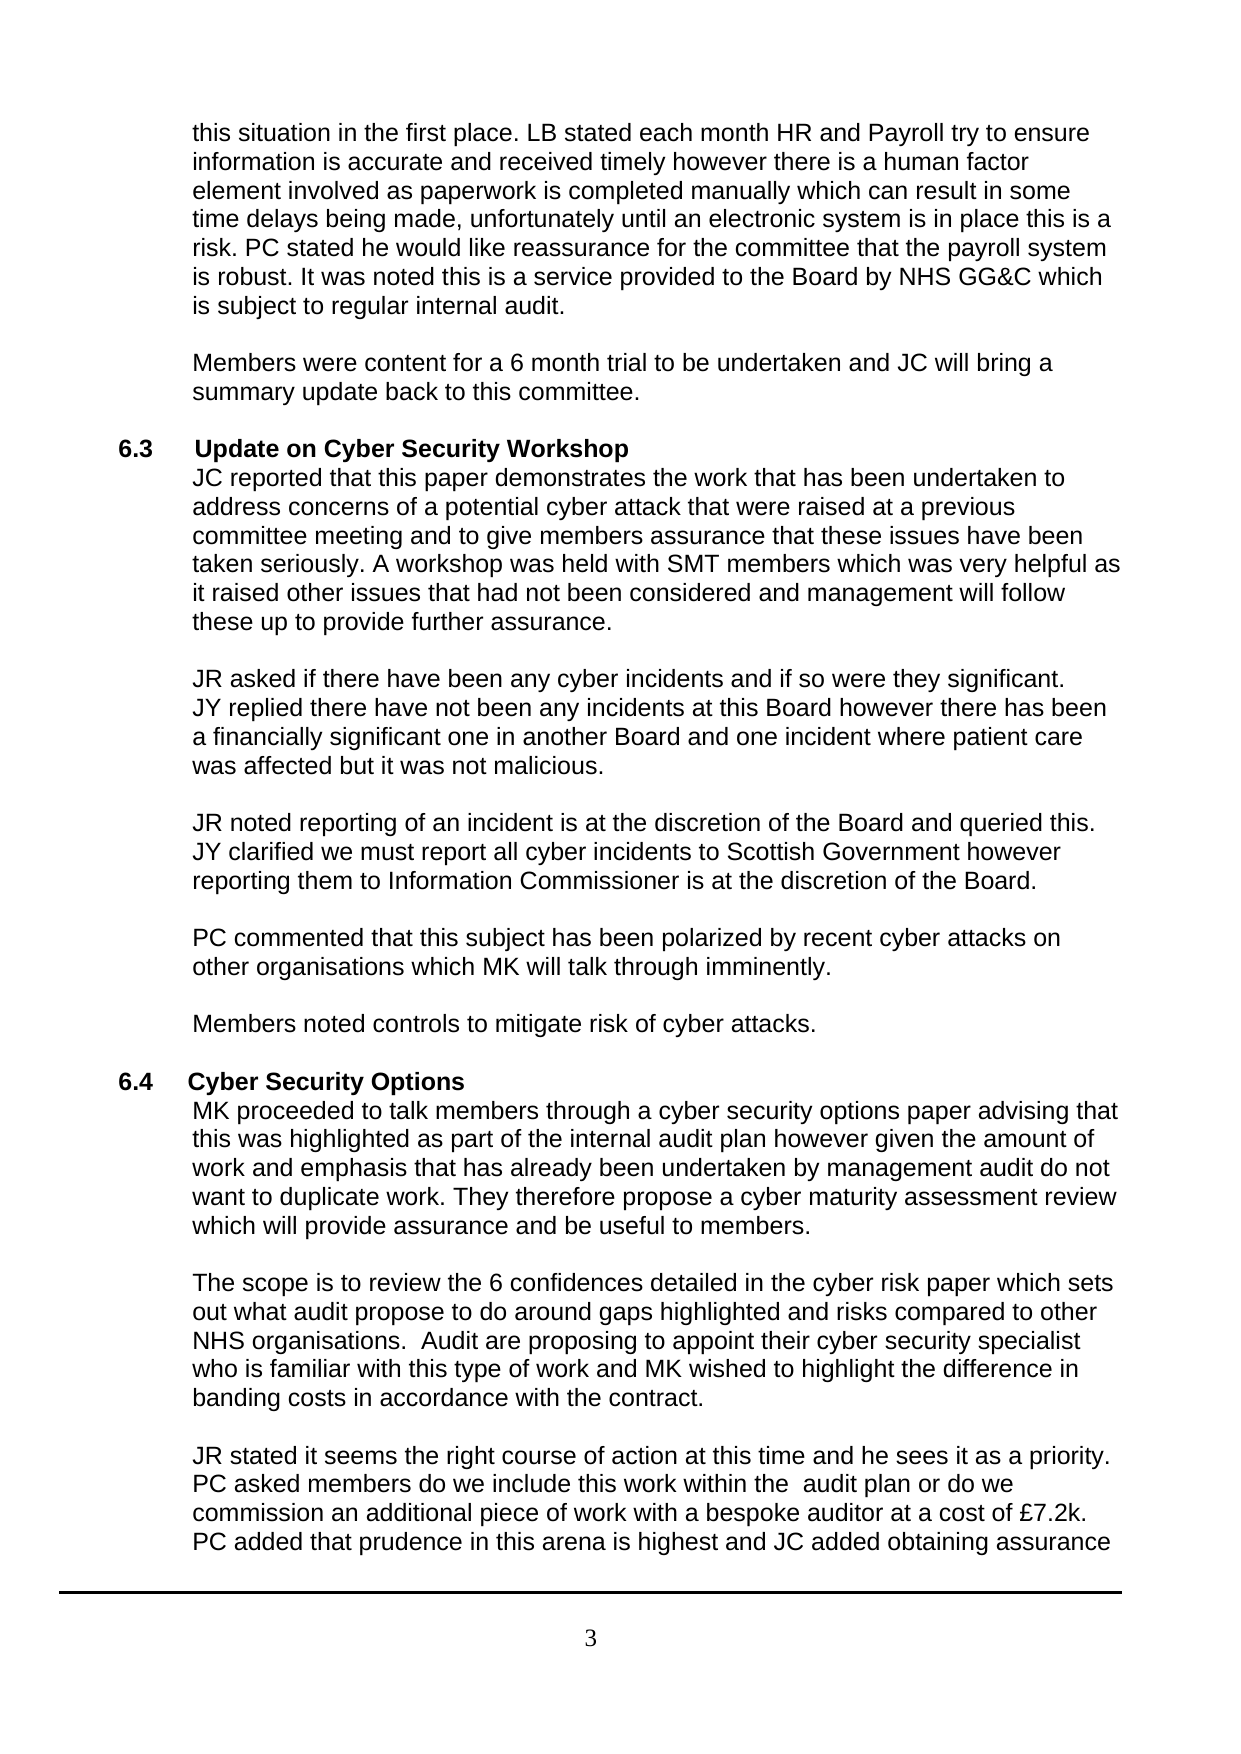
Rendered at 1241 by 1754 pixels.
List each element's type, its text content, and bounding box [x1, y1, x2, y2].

text 6.3 Update on Cyber Security Workshop JC reported that this paper demonstrates the work that has been undertaken to address concerns of a potential cyber attack that were raised at a previous committee meeting and to give members assurance that these issues have been taken seriously. A workshop was held with SMT members which was very helpful as it raised other issues that had not been considered and management will follow these up to provide further assurance. JR asked if there have been any cyber incidents and if so were they significant. JY replied there have not been any incidents at this Board however there has been a financially significant one in another Board and one incident where patient care was affected but it was not malicious. JR noted reporting of an incident is at the discretion of the Board and queried this. JY clarified we must report all cyber incidents to Scottish Government however reporting them to Information Commissioner is at the discretion of the Board. PC commented that this subject has been polarized by recent cyber attacks on other organisations which MK will talk through imminently. Members noted controls to mitigate risk of cyber attacks. [118, 434, 1122, 1067]
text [118, 1067, 1122, 1556]
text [118, 118, 1122, 434]
